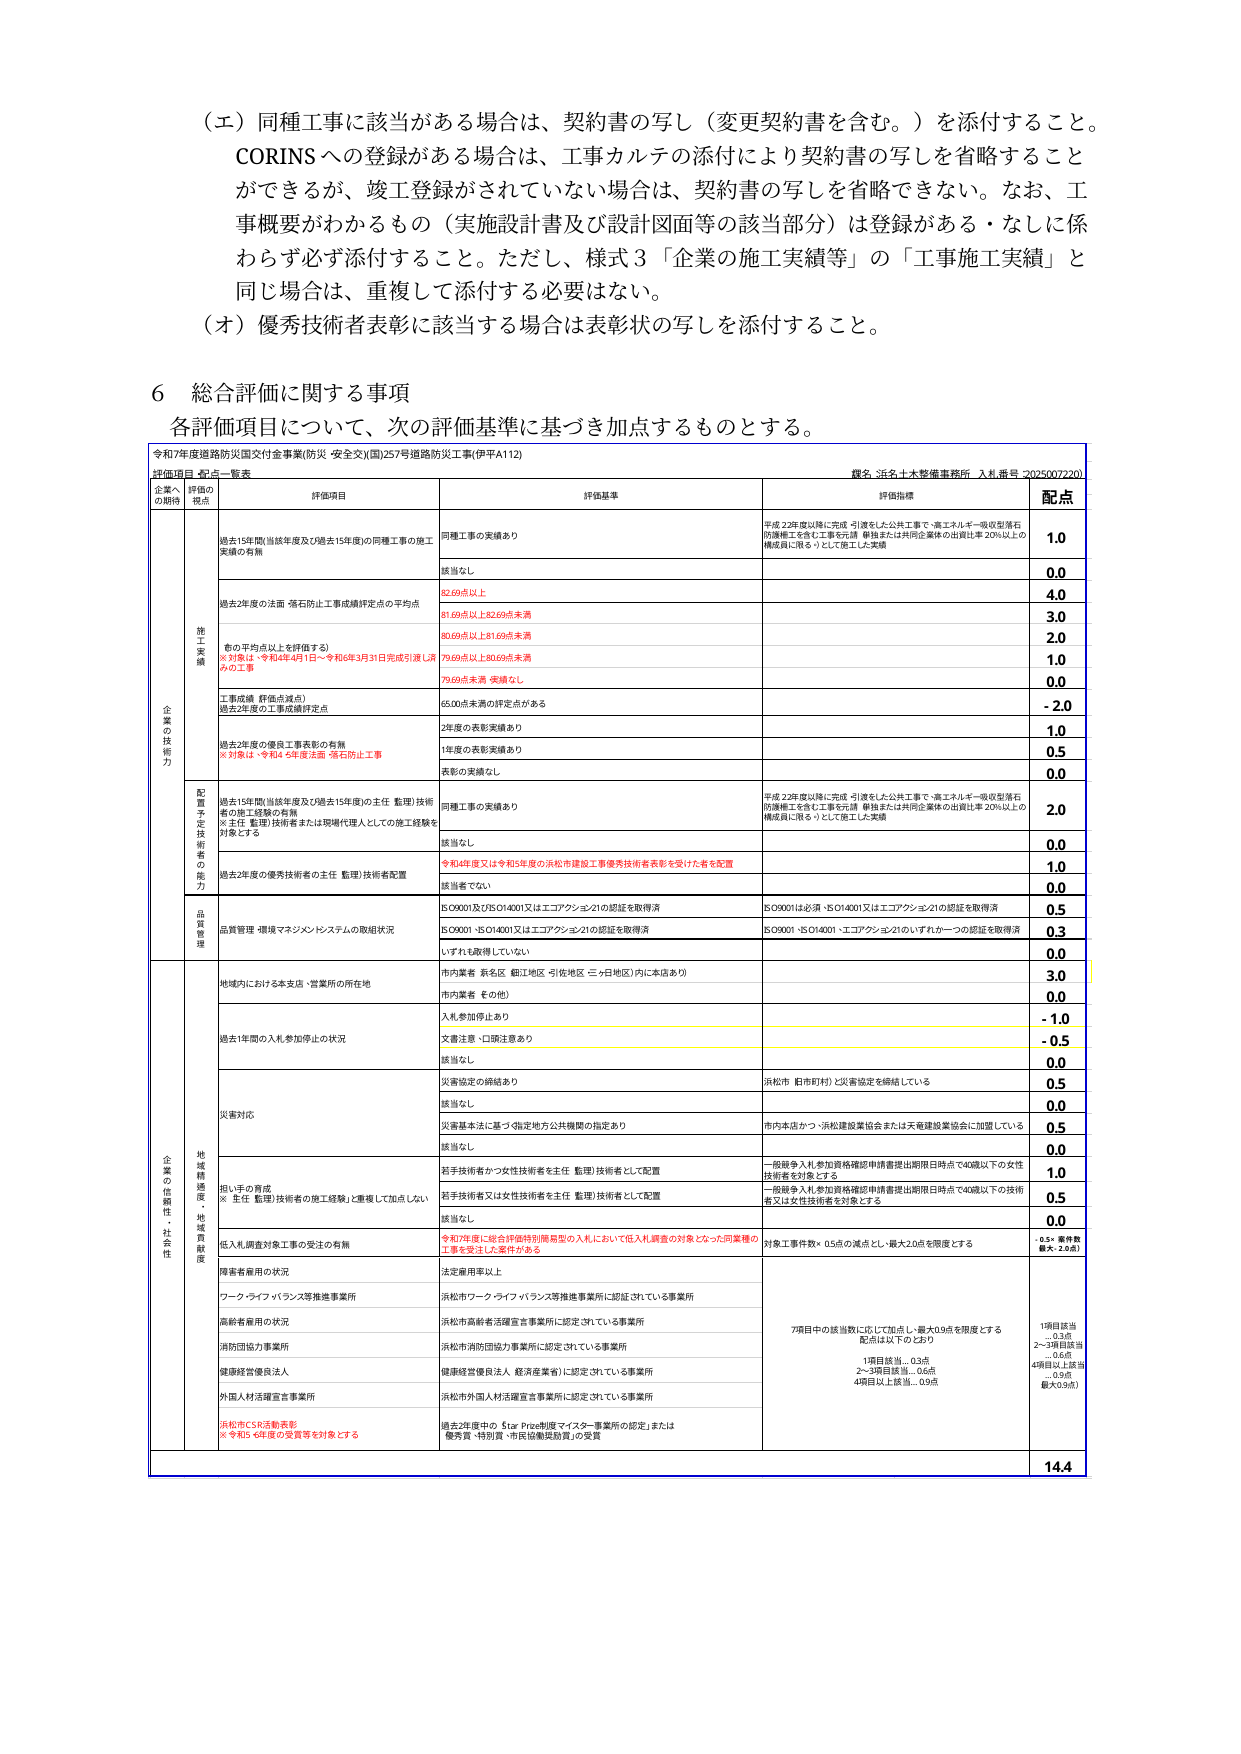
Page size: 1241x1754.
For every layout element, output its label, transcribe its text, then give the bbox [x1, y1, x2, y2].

text 各評価項目について、次の評価基準に基づき加点するものとする。 [169, 409, 1092, 443]
text （エ）同種工事に該当がある場合は、契約書の写し（変更契約書を含む。）を添付すること。CORINSへの登録がある場合は、工事カルテの添付により契約書の写しを省略することができるが、竣工登録がされていない場合は、契約書の写しを省略できない。なお、工事概要がわかるもの（実施設計書及び設計図面等の該当部分）は登録がある・なしに係わらず必ず添付すること。ただし、様式３「企業の施工実績等」の「工事施工実績」と同じ場合は、重複して添付する必要はない。 [191, 104, 1092, 307]
text （オ）優秀技術者表彰に該当する場合は表彰状の写しを添付すること。 [148, 307, 1092, 341]
text ６ 総合評価に関する事項 [148, 375, 1092, 409]
